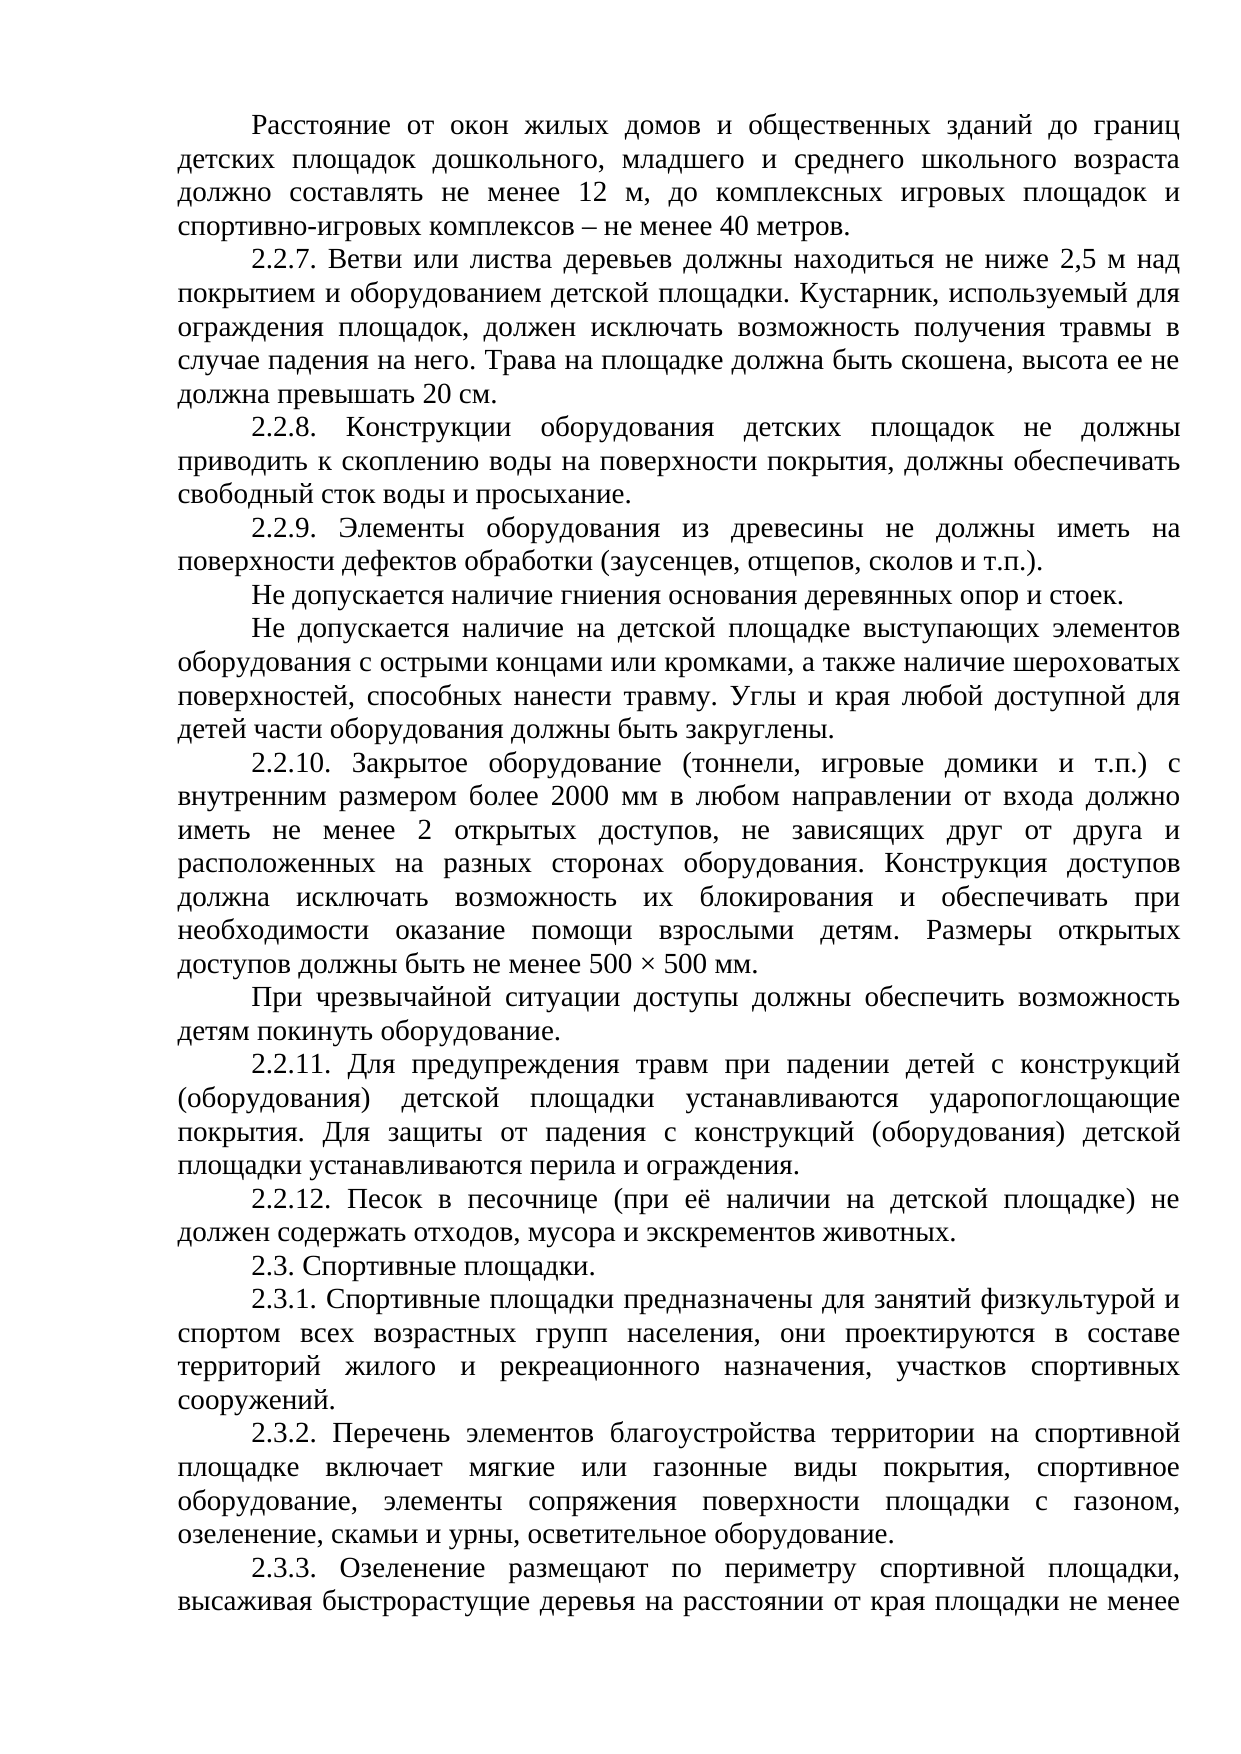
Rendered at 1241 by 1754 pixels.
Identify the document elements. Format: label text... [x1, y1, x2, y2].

text 2.3.2. Перечень элементов благоустройства территории на спортивной площадке включает мягкие или газонные виды покрытия, спортивное оборудование, элементы сопряжения поверхности площадки с газоном, озеленение, скамьи и урны, осветительное оборудование. [177, 1416, 1181, 1550]
text 2.2.10. Закрытое оборудование (тоннели, игровые домики и т.п.) с внутренним размером более 2000 мм в любом направлении от входа должно иметь не менее 2 открытых доступов, не зависящих друг от друга и расположенных на разных сторонах оборудования. Конструкция доступов должна исключать возможность их блокирования и обеспечивать при необходимости оказание помощи взрослыми детям. Размеры открытых доступов должны быть не менее 500 × 500 мм. [177, 745, 1181, 979]
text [177, 1550, 1181, 1617]
text 2.2.9. Элементы оборудования из древесины не должны иметь на поверхности дефектов обработки (заусенцев, отщепов, сколов и т.п.). [177, 510, 1181, 577]
text 2.2.8. Конструкции оборудования детских площадок не должны приводить к скоплению воды на поверхности покрытия, должны обеспечивать свободный сток воды и просыхание. [177, 409, 1181, 510]
text 2.3.1. Спортивные площадки предназначены для занятий физкультурой и спортом всех возрастных групп населения, они проектируются в составе территорий жилого и рекреационного назначения, участков спортивных сооружений. [177, 1281, 1181, 1416]
text 2.2.12. Песок в песочнице (при её наличии на детской площадке) не должен содержать отходов, мусора и экскрементов животных. [177, 1181, 1181, 1248]
text Не допускается наличие на детской площадке выступающих элементов оборудования с острыми концами или кромками, а также наличие шероховатых поверхностей, способных нанести травму. Углы и края любой доступной для детей части оборудования должны быть закруглены. [177, 611, 1181, 745]
text 2.2.11. Для предупреждения травм при падении детей с конструкций (оборудования) детской площадки устанавливаются ударопоглощающие покрытия. Для защиты от падения с конструкций (оборудования) детской площадки устанавливаются перила и ограждения. [177, 1047, 1181, 1181]
text 2.2.7. Ветви или листва деревьев должны находиться не ниже 2,5 м над покрытием и оборудованием детской площадки. Кустарник, используемый для ограждения площадок, должен исключать возможность получения травмы в случае падения на него. Трава на площадке должна быть скошена, высота ее не должна превышать 20 см. [177, 242, 1181, 409]
text Расстояние от окон жилых домов и общественных зданий до границ детских площадок дошкольного, младшего и среднего школьного возраста должно составлять не менее 12 м, до комплексных игровых площадок и спортивно-игровых комплексов – не менее 40 метров. [177, 107, 1181, 242]
text Не допускается наличие гниения основания деревянных опор и стоек. [177, 577, 1181, 611]
text 2.3. Спортивные площадки. [177, 1248, 1181, 1281]
text При чрезвычайной ситуации доступы должны обеспечить возможность детям покинуть оборудование. [177, 979, 1181, 1047]
